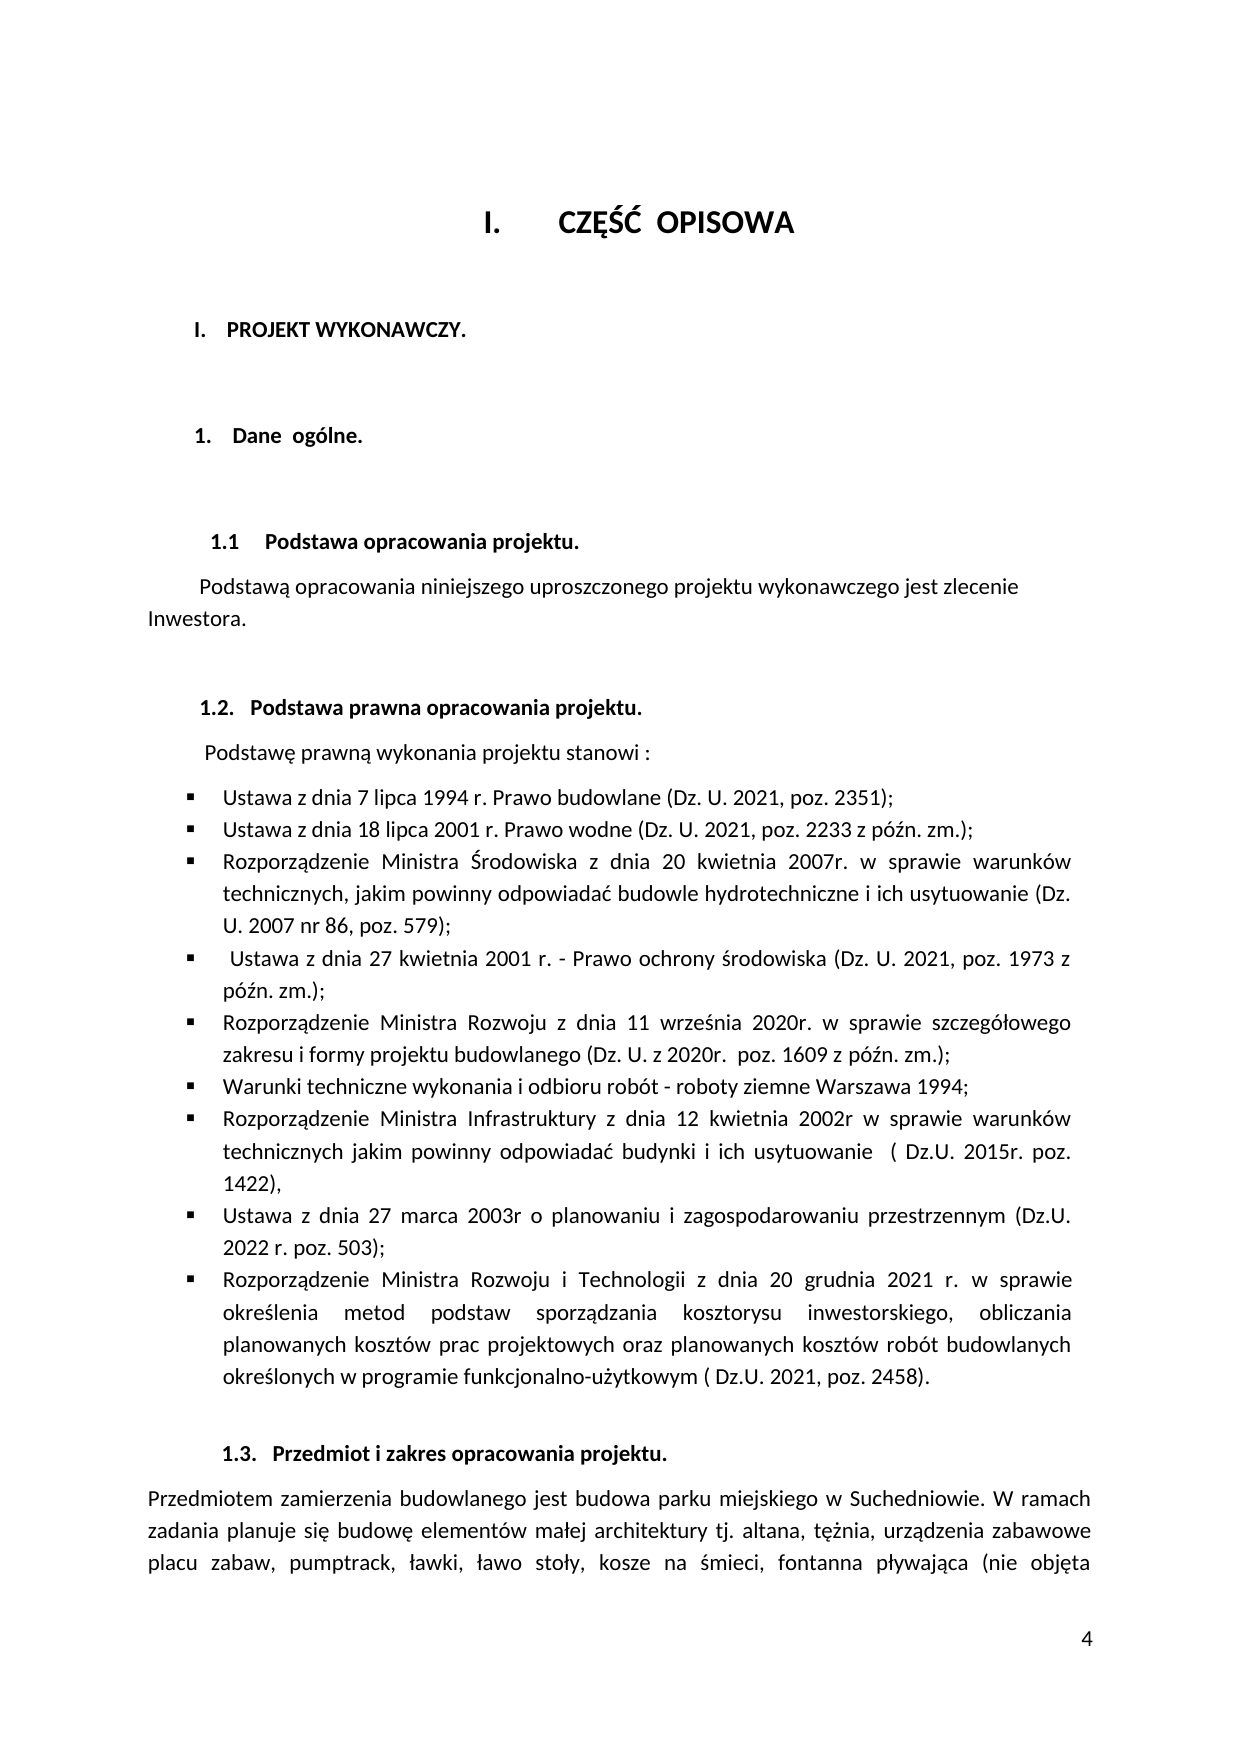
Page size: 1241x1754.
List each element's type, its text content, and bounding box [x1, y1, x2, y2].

text Podstawą opracowania niniejszego uproszczonego projektu wykonawczego jest zlecenie Inwestora. [148, 572, 1093, 632]
list Rozporządzenie Ministra Infrastruktury z dnia 12 kwietnia 2002r w sprawie warunków technicznych jakim powinny odpowiadać budynki i ich usytuowanie ( Dz.U. 2015r. poz. 1422), [185, 1104, 1072, 1197]
text Podstawę prawną wykonania projektu stanowi : [148, 738, 1093, 766]
text 1.1 Podstawa opracowania projektu. [148, 527, 1093, 555]
list Rozporządzenie Ministra Rozwoju z dnia 11 września 2020r. w sprawie szczegółowego zakresu i formy projektu budowlanego (Dz. U. z 2020r. poz. 1609 z późn. zm.); [185, 1008, 1072, 1068]
list Rozporządzenie Ministra Rozwoju i Technologii z dnia 20 grudnia 2021 r. w sprawie określenia metod podstaw sporządzania kosztorysu inwestorskiego, obliczania planowanych kosztów prac projektowych oraz planowanych kosztów robót budowlanych określonych w programie funkcjonalno-użytkowym ( Dz.U. 2021, poz. 2458). [185, 1266, 1072, 1390]
list Ustawa z dnia 27 marca 2003r o planowaniu i zagospodarowaniu przestrzennym (Dz.U. 2022 r. poz. 503); [185, 1201, 1072, 1261]
list CZĘŚĆ OPISOWA [185, 201, 1093, 241]
text I. PROJEKT WYKONAWCZY. [148, 315, 1093, 343]
list Ustawa z dnia 18 lipca 2001 r. Prawo wodne (Dz. U. 2021, poz. 2233 z późn. zm.); [185, 815, 1072, 843]
text 1. Dane ogólne. [148, 421, 1093, 449]
list Ustawa z dnia 27 kwietnia 2001 r. - Prawo ochrony środowiska (Dz. U. 2021, poz. 1973 z późn. zm.); [185, 944, 1072, 1004]
text 1.2. Podstawa prawna opracowania projektu. [148, 693, 1093, 721]
text 1.3. Przedmiot i zakres opracowania projektu. [221, 1439, 1093, 1467]
list Warunki techniczne wykonania i odbioru robót - roboty ziemne Warszawa 1994; [185, 1072, 1072, 1100]
list Rozporządzenie Ministra Środowiska z dnia 20 kwietnia 2007r. w sprawie warunków technicznych, jakim powinny odpowiadać budowle hydrotechniczne i ich usytuowanie (Dz. U. 2007 nr 86, poz. 579); [185, 847, 1072, 939]
list Ustawa z dnia 7 lipca 1994 r. Prawo budowlane (Dz. U. 2021, poz. 2351); [185, 783, 1072, 811]
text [148, 1484, 1093, 1576]
